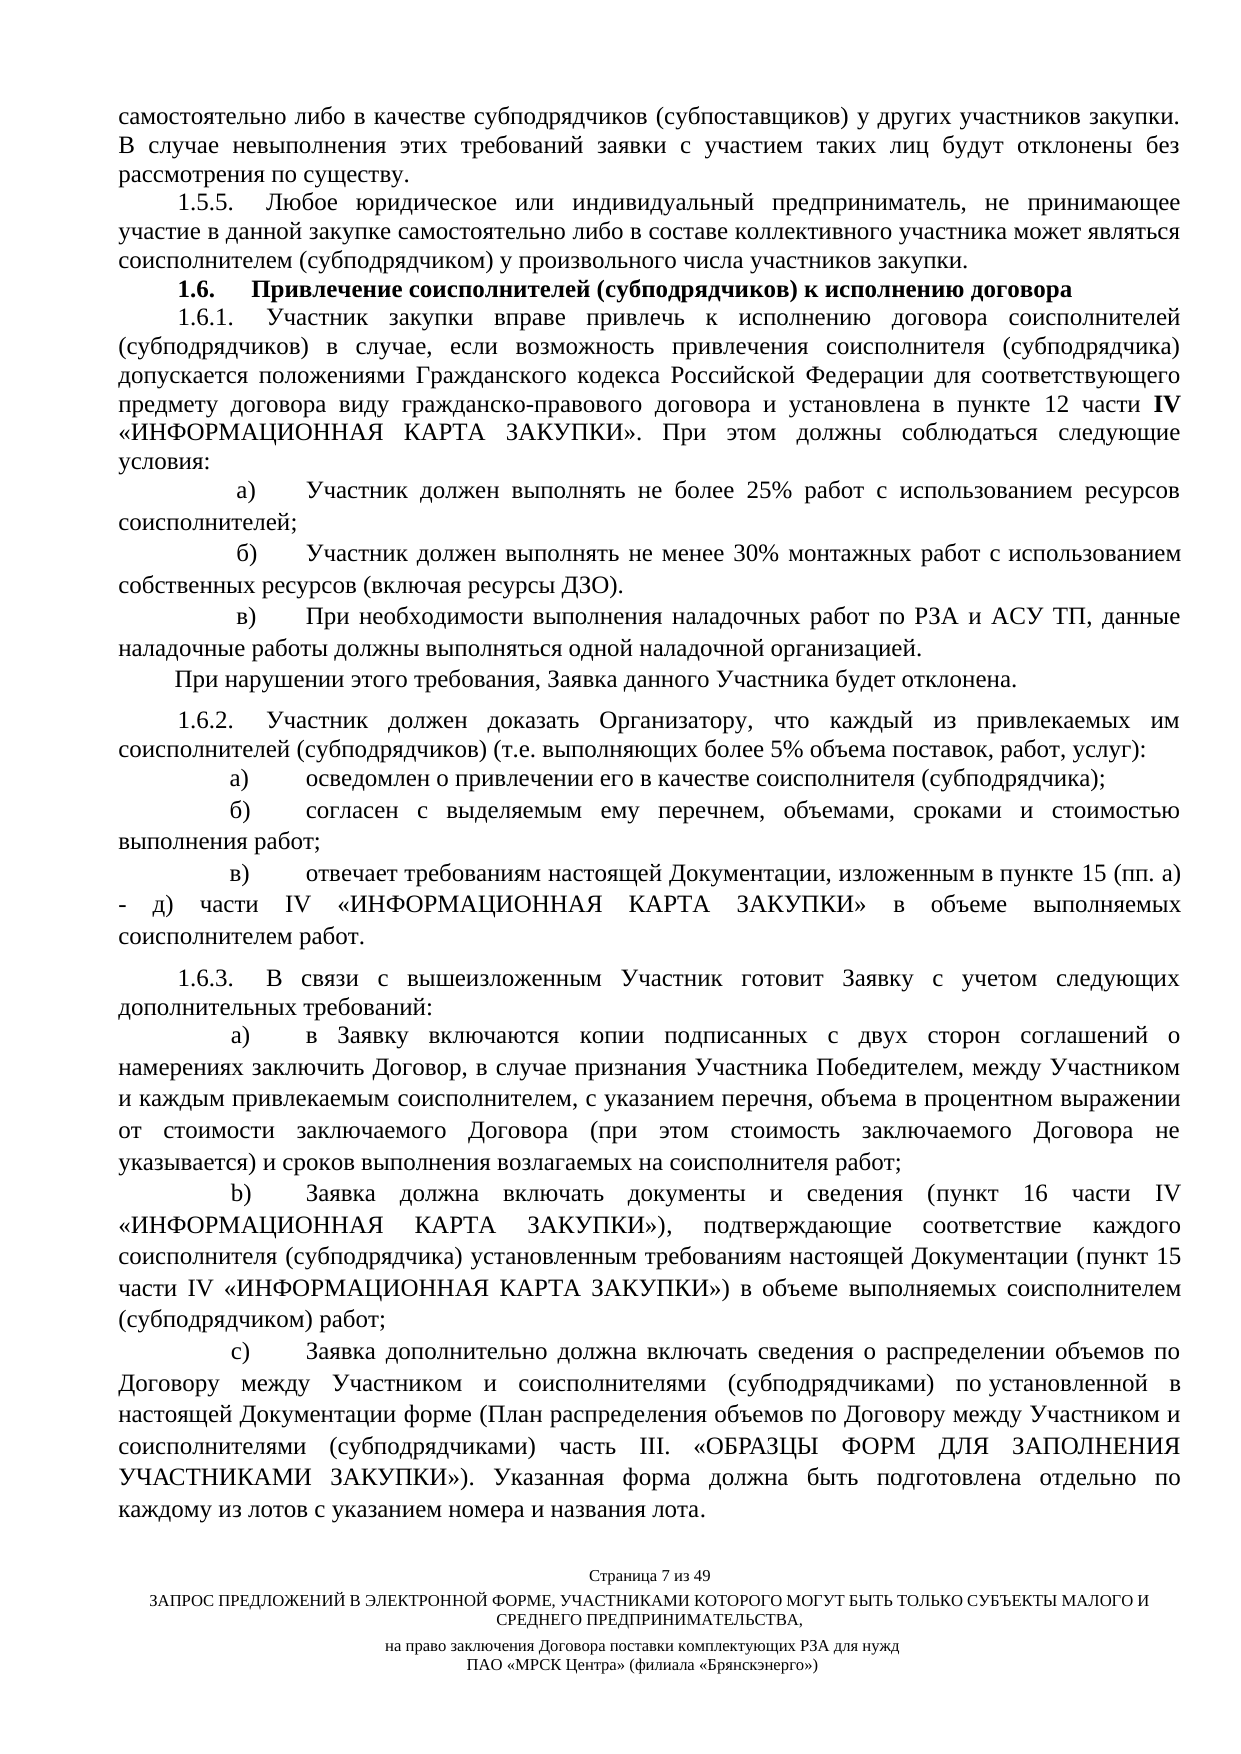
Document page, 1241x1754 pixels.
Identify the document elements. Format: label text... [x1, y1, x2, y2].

subtitle В связи с вышеизложенным Участник готовит Заявку с учетом следующих дополнительных требований: [118, 963, 1181, 1020]
subtitle Участник должен доказать Организатору, что каждый из привлекаемых им соисполнителей (субподрядчиков) (т.е. выполняющих более 5% объема поставок, работ, услуг): [118, 706, 1181, 763]
list отвечает требованиям настоящей Документации, изложенным в пункте 15 (пп. а) - д) части IV «ИНФОРМАЦИОННАЯ КАРТА ЗАКУПКИ» в объеме выполняемых соисполнителем работ. [118, 858, 1181, 950]
subtitle Участник закупки вправе привлечь к исполнению договора соисполнителей (субподрядчиков) в случае, если возможность привлечения соисполнителя (субподрядчика) допускается положениями Гражданского кодекса Российской Федерации для соответствующего предмету договора виду гражданско-правового договора и установлена в пункте 12 части IV «ИНФОРМАЦИОННАЯ КАРТА ЗАКУПКИ». При этом должны соблюдаться следующие условия: [118, 302, 1181, 475]
list Участник должен выполнять не более 25% работ c использованием ресурсов соисполнителей; [118, 475, 1181, 535]
subtitle Привлечение соисполнителей (субподрядчиков) к исполнению договора [118, 274, 1181, 302]
text При нарушении этого требования, Заявка данного Участника будет отклонена. [174, 664, 1181, 693]
list в Заявку включаются копии подписанных с двух сторон соглашений о намерениях заключить Договор, в случае признания Участника Победителем, между Участником и каждым привлекаемым соисполнителем, с указанием перечня, объема в процентном выражении от стоимости заключаемого Договора (при этом стоимость заключаемого Договора не указывается) и сроков выполнения возлагаемых на соисполнителя работ; [118, 1020, 1181, 1175]
subtitle Любое юридическое или индивидуальный предприниматель, не принимающее участие в данной закупке самостоятельно либо в составе коллективного участника может являться соисполнителем (субподрядчиком) у произвольного числа участников закупки. [118, 187, 1181, 274]
list согласен с выделяемым ему перечнем, объемами, сроками и стоимостью выполнения работ; [118, 795, 1181, 855]
list Заявка дополнительно должна включать сведения о распределении объемов по Договору между Участником и соисполнителями (субподрядчиками) по установленной в настоящей Документации форме (План распределения объемов по Договору между Участником и соисполнителями (субподрядчиками) часть III. «ОБРАЗЦЫ ФОРМ ДЛЯ ЗАПОЛНЕНИЯ УЧАСТНИКАМИ ЗАКУПКИ»). Указанная форма должна быть подготовлена отдельно по каждому из лотов с указанием номера и названия лота. [118, 1336, 1181, 1523]
list Заявка должна включать документы и сведения (пункт 16 части IV «ИНФОРМАЦИОННАЯ КАРТА ЗАКУПКИ»), подтверждающие соответствие каждого соисполнителя (субподрядчика) установленным требованиям настоящей Документации (пункт 15 части IV «ИНФОРМАЦИОННАЯ КАРТА ЗАКУПКИ») в объеме выполняемых соисполнителем (субподрядчиком) работ; [118, 1178, 1181, 1333]
list Участник должен выполнять не менее 30% монтажных работ c использованием собственных ресурсов (включая ресурсы ДЗО). [118, 538, 1181, 598]
list При необходимости выполнения наладочных работ по РЗА и АСУ ТП, данные наладочные работы должны выполняться одной наладочной организацией. [118, 601, 1181, 662]
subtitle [118, 101, 1181, 187]
list осведомлен о привлечении его в качестве соисполнителя (субподрядчика); [118, 763, 1181, 792]
